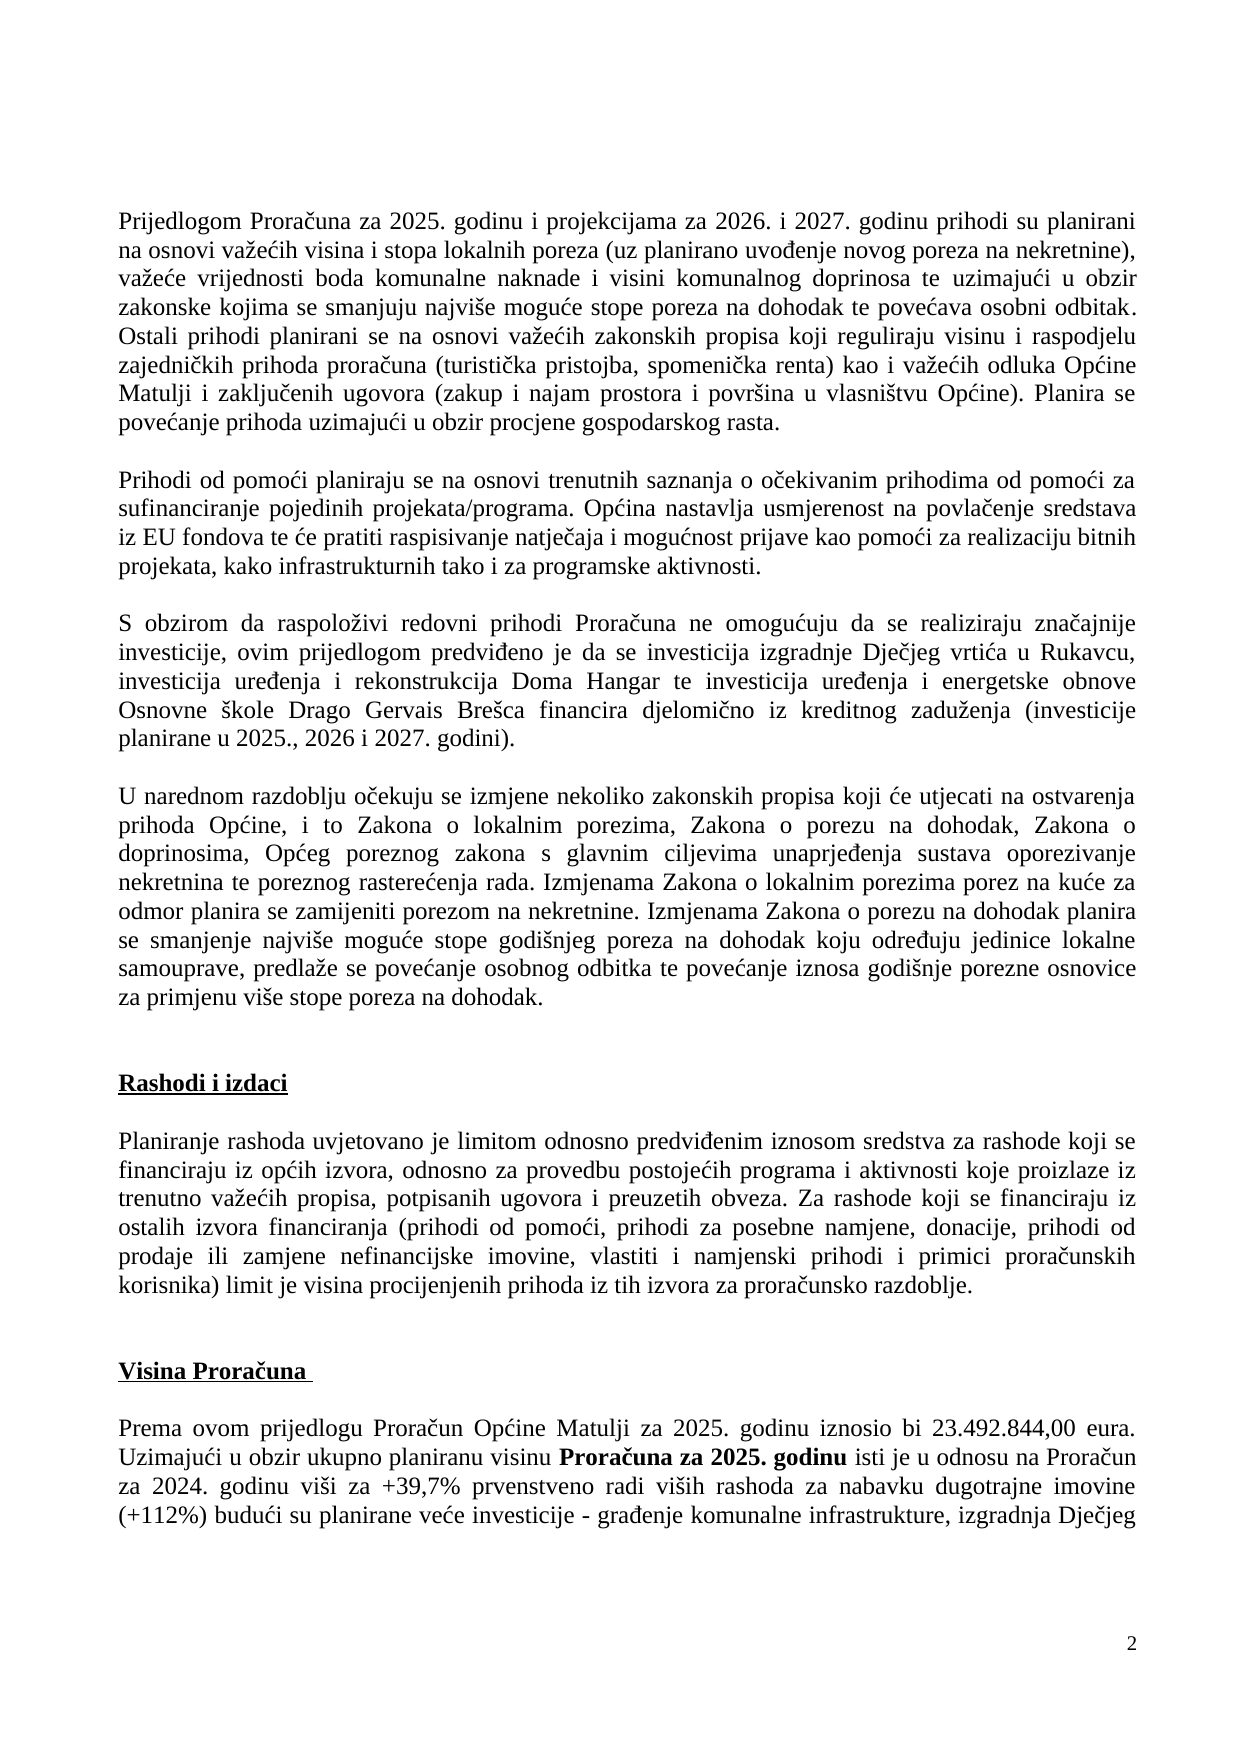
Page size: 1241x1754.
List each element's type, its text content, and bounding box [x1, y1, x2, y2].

text U narednom razdoblju očekuju se izmjene nekoliko zakonskih propisa koji će utjecati na ostvarenja prihoda Općine, i to Zakona o lokalnim porezima, Zakona o porezu na dohodak, Zakona o doprinosima, Općeg poreznog zakona s glavnim ciljevima unaprjeđenja sustava oporezivanje nekretnina te poreznog rasterećenja rada. Izmjenama Zakona o lokalnim porezima porez na kuće za odmor planira se zamijeniti porezom na nekretnine. Izmjenama Zakona o porezu na dohodak planira se smanjenje najviše moguće stope godišnjeg poreza na dohodak koju određuju jedinice lokalne samouprave, predlaže se povećanje osobnog odbitka te povećanje iznosa godišnje porezne osnovice za primjenu više stope poreza na dohodak. [118, 781, 1137, 1011]
text Prijedlogom Proračuna za 2025. godinu i projekcijama za 2026. i 2027. godinu prihodi su planirani na osnovi važećih visina i stopa lokalnih poreza (uz planirano uvođenje novog poreza na nekretnine), važeće vrijednosti boda komunalne naknade i visini komunalnog doprinosa te uzimajući u obzir zakonske kojima se smanjuju najviše moguće stope poreza na dohodak te povećava osobni odbitak. Ostali prihodi planirani se na osnovi važećih zakonskih propisa koji reguliraju visinu i raspodjelu zajedničkih prihoda proračuna (turistička pristojba, spomenička renta) kao i važećih odluka Općine Matulji i zaključenih ugovora (zakup i najam prostora i površina u vlasništvu Općine). Planira se povećanje prihoda uzimajući u obzir procjene gospodarskog rasta. [118, 206, 1137, 436]
text S obzirom da raspoloživi redovni prihodi Proračuna ne omogućuju da se realiziraju značajnije investicije, ovim prijedlogom predviđeno je da se investicija izgradnje Dječjeg vrtića u Rukavcu, investicija uređenja i rekonstrukcija Doma Hangar te investicija uređenja i energetske obnove Osnovne škole Drago Gervais Brešca financira djelomično iz kreditnog zaduženja (investicije planirane u 2025., 2026 i 2027. godini). [118, 608, 1137, 752]
text Planiranje rashoda uvjetovano je limitom odnosno predviđenim iznosom sredstva za rashode koji se financiraju iz općih izvora, odnosno za provedbu postojećih programa i aktivnosti koje proizlaze iz trenutno važećih propisa, potpisanih ugovora i preuzetih obveza. Za rashode koji se financiraju iz ostalih izvora financiranja (prihodi od pomoći, prihodi za posebne namjene, donacije, prihodi od prodaje ili zamjene nefinancijske imovine, vlastiti i namjenski prihodi i primici proračunskih korisnika) limit je visina procijenjenih prihoda iz tih izvora za proračunsko razdoblje. [118, 1126, 1137, 1298]
text Visina Proračuna [118, 1356, 1137, 1385]
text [118, 1413, 1137, 1528]
text Rashodi i izdaci [118, 1068, 1137, 1097]
text Prihodi od pomoći planiraju se na osnovi trenutnih saznanja o očekivanim prihodima od pomoći za sufinanciranje pojedinih projekata/programa. Općina nastavlja usmjerenost na povlačenje sredstava iz EU fondova te će pratiti raspisivanje natječaja i mogućnost prijave kao pomoći za realizaciju bitnih projekata, kako infrastrukturnih tako i za programske aktivnosti. [118, 465, 1137, 580]
